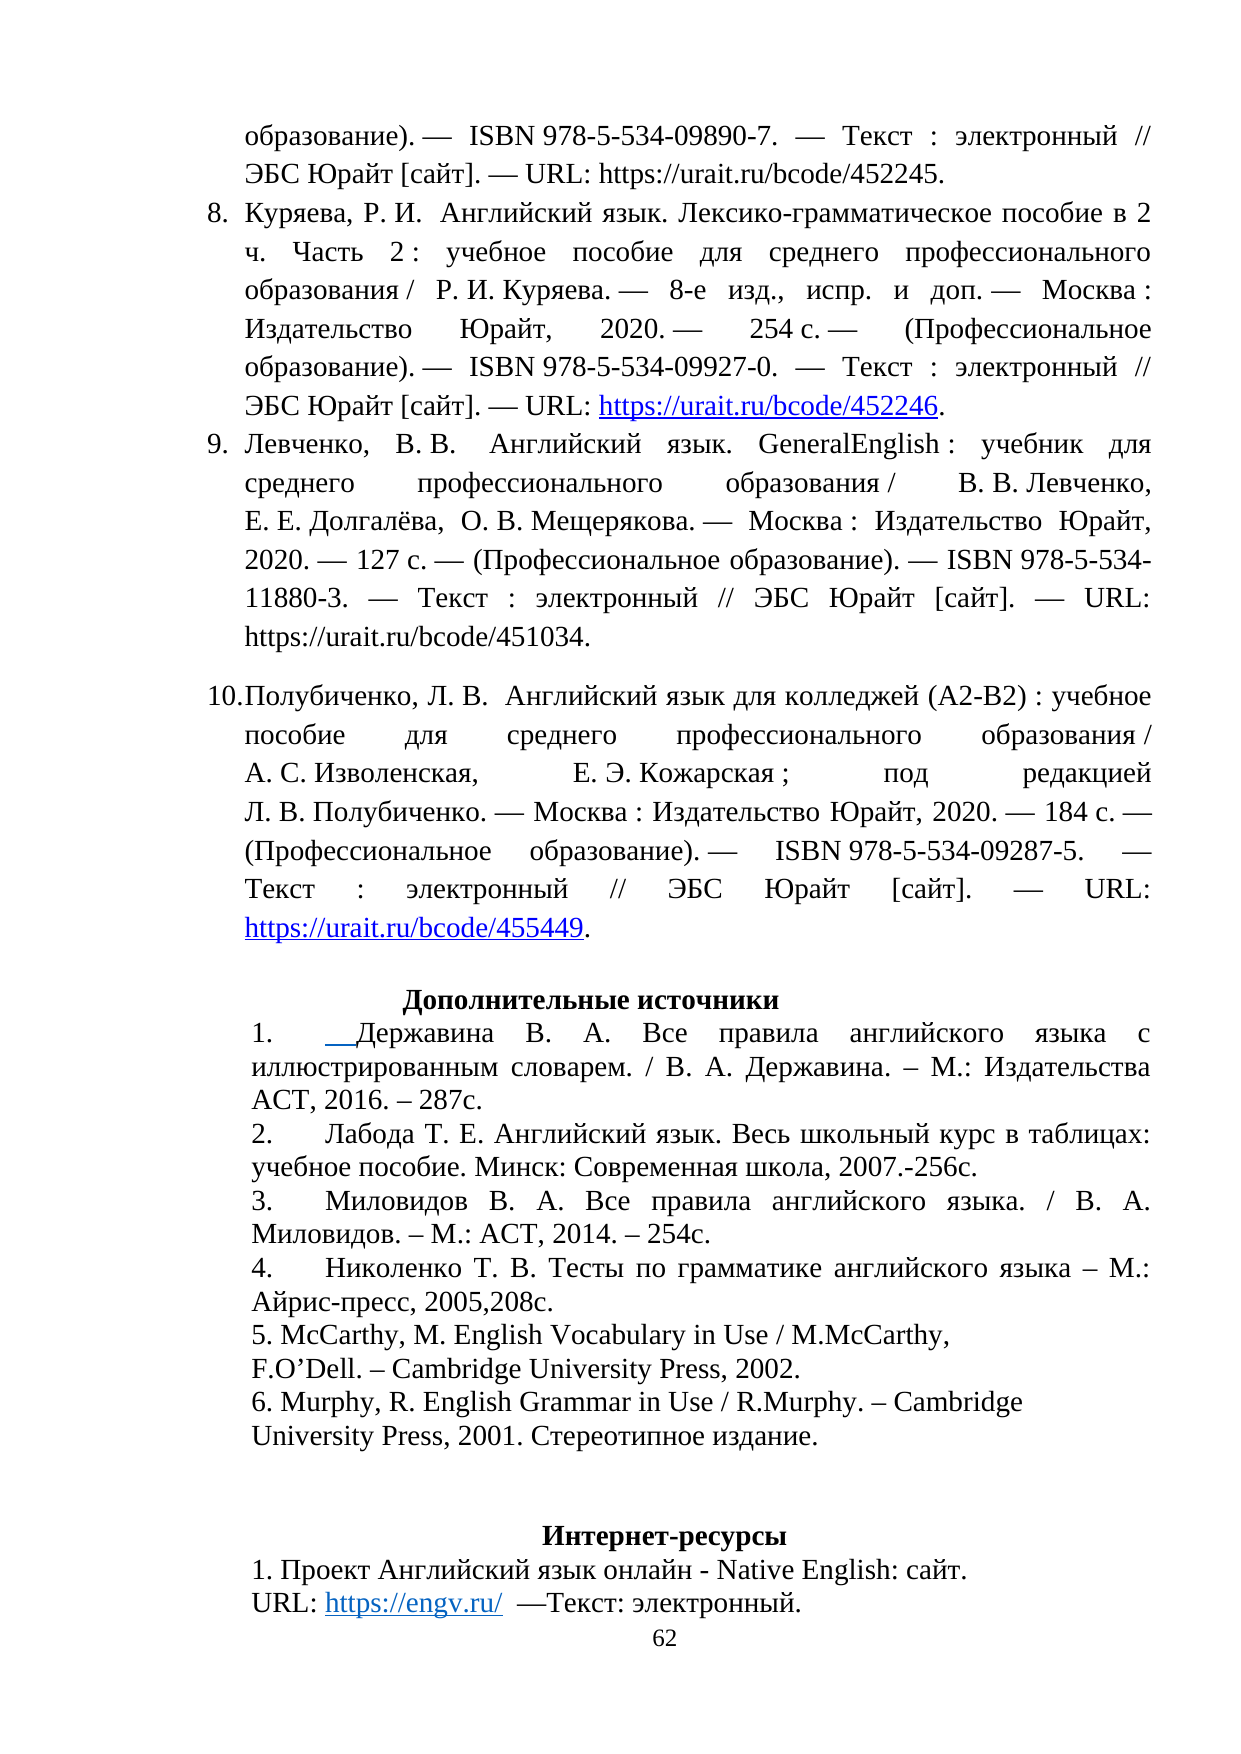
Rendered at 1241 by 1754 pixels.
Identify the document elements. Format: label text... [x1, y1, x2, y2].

text 6. Murphy, R. English Grammar in Use / R.Murphy. – Cambridge [177, 1384, 1152, 1418]
text 1. Проект Английский язык онлайн - Native English: сайт. [177, 1552, 1152, 1586]
list Полубиченко, Л. В. Английский язык для колледжей (A2-B2) : учебное пособие для среднего профессионального образования / А. С. Изволенская, Е. Э. Кожарская ; под редакцией Л. В. Полубиченко. — Москва : Издательство Юрайт, 2020. — 184 с. — (Профессиональное образование). — ISBN 978-5-534-09287-5. — Текст : электронный // ЭБС Юрайт [сайт]. — URL: https://urait.ru/bcode/455449. [207, 678, 1152, 943]
list Державина В. А. Все правила английского языка с иллюстрированным словарем. / В. А. Державина. – М.: Издательства АСТ, 2016. – 287с. [251, 1015, 1152, 1116]
text Интернет-ресурсы [177, 1518, 1152, 1552]
list Левченко, В. В. Английский язык. GeneralEnglish : учебник для среднего профессионального образования / В. В. Левченко, Е. Е. Долгалёва, О. В. Мещерякова. — Москва : Издательство Юрайт, 2020. — 127 с. — (Профессиональное образование). — ISBN 978-5-534-11880-3. — Текст : электронный // ЭБС Юрайт [сайт]. — URL: https://urait.ru/bcode/451034. [207, 426, 1152, 653]
list Куряева, Р. И. Английский язык. Лексико-грамматическое пособие в 2 ч. Часть 2 : учебное пособие для среднего профессионального образования / Р. И. Куряева. — 8-е изд., испр. и доп. — Москва : Издательство Юрайт, 2020. — 254 с. — (Профессиональное образование). — ISBN 978-5-534-09927-0. — Текст : электронный // ЭБС Юрайт [сайт]. — URL: https://urait.ru/bcode/452246. [207, 195, 1152, 421]
text University Press, 2001. Стереотипное издание. [177, 1418, 1152, 1451]
text 5. McCarthy, M. English Vocabulary in Use / M.McCarthy, [177, 1317, 1152, 1351]
text URL: https://engv.ru/ —Текст: электронный. [177, 1586, 1152, 1619]
text Дополнительные источники [402, 982, 1152, 1015]
text F.O’Dell. – Cambridge University Press, 2002. [177, 1351, 1152, 1384]
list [207, 118, 1152, 190]
list Миловидов В. А. Все правила английского языка. / В. А. Миловидов. – М.: АСТ, 2014. – 254с. [251, 1183, 1152, 1250]
list Лабода Т. Е. Английский язык. Весь школьный курс в таблицах: учебное пособие. Минск: Современная школа, 2007.-256с. [251, 1116, 1152, 1183]
list Николенко Т. В. Тесты по грамматике английского языка – М.: Айрис-пресс, 2005,208с. [251, 1250, 1152, 1317]
